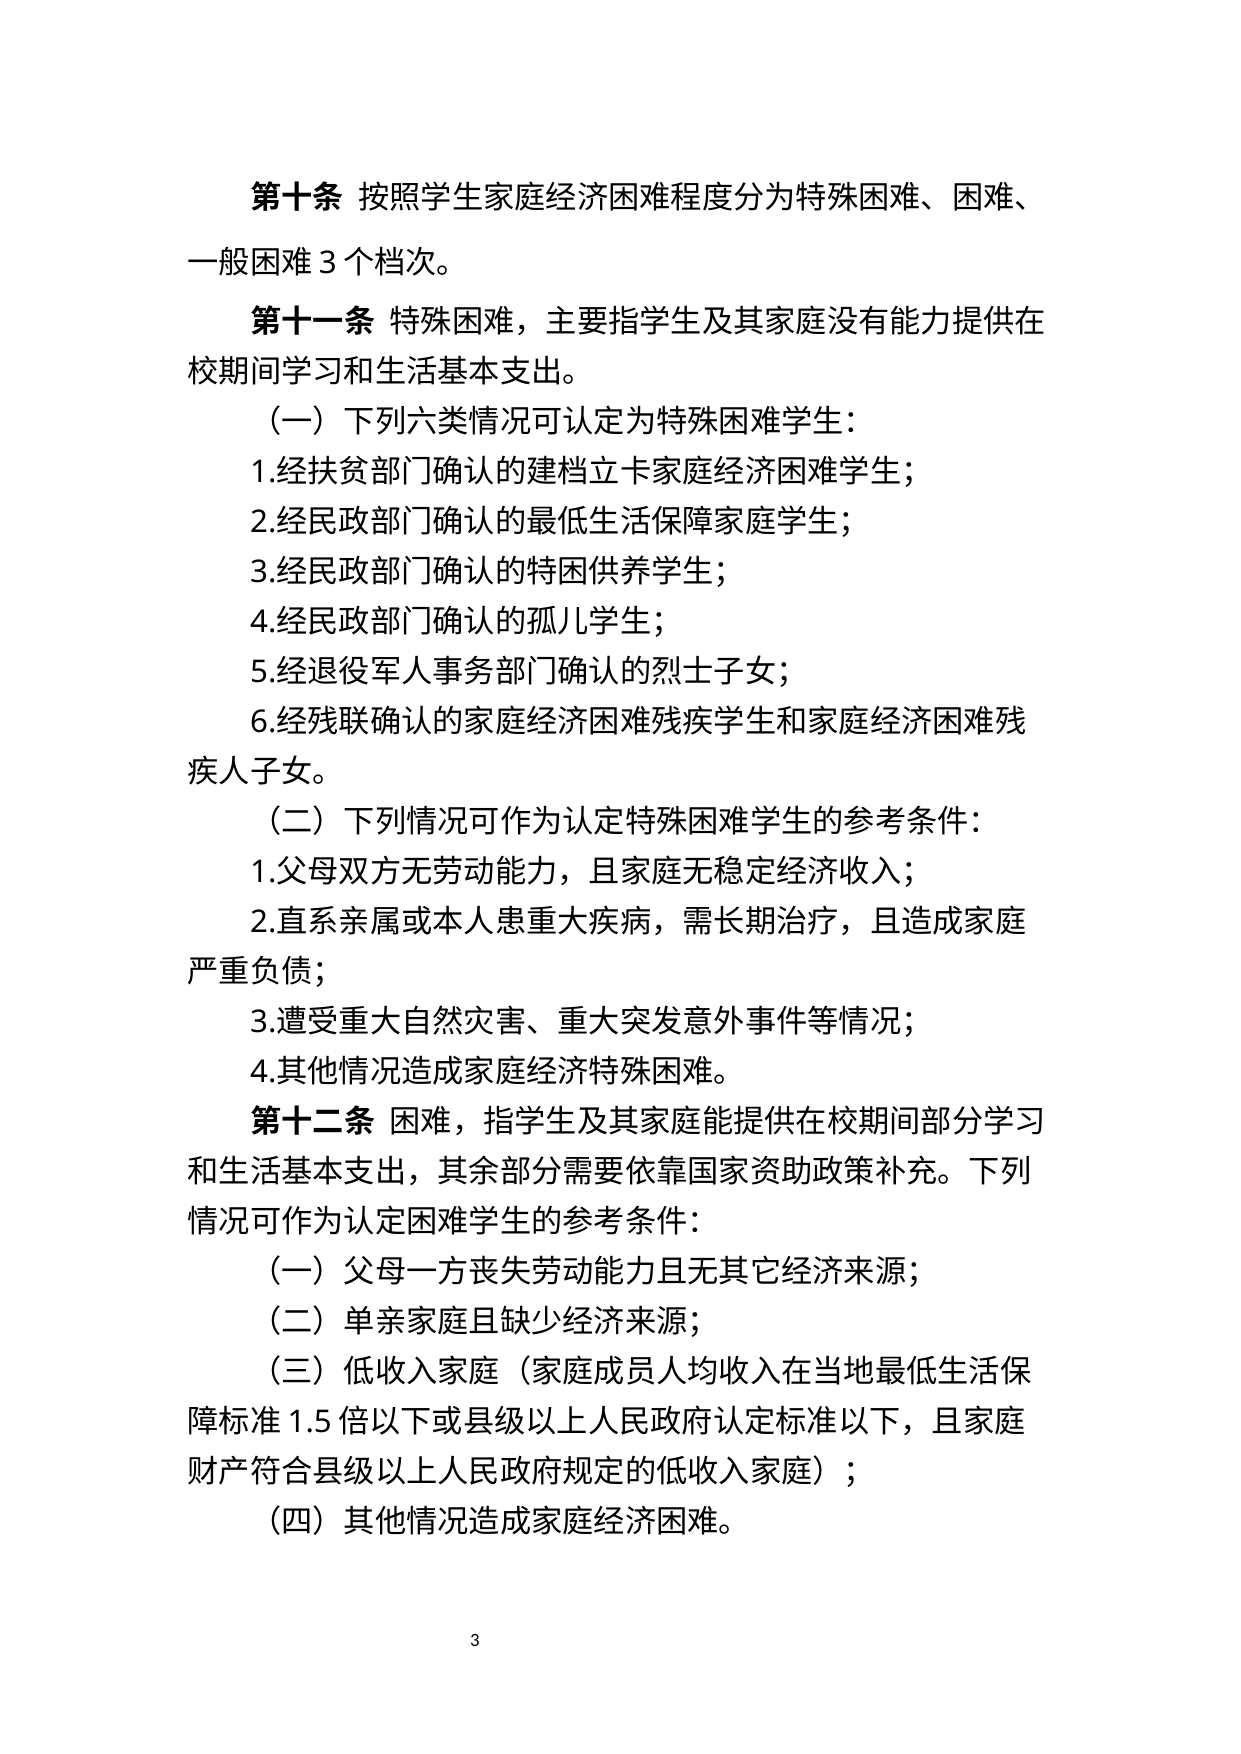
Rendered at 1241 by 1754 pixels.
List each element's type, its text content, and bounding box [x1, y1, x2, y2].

text （二）单亲家庭且缺少经济来源； [187, 1292, 1053, 1342]
text 1.经扶贫部门确认的建档立卡家庭经济困难学生； [187, 442, 1053, 492]
text 2.直系亲属或本人患重大疾病，需长期治疗，且造成家庭严重负债； [187, 892, 1053, 992]
text （四）其他情况造成家庭经济困难。 [187, 1492, 1053, 1542]
text 第十条 按照学生家庭经济困难程度分为特殊困难、困难、一般困难3个档次。 [187, 162, 1053, 292]
text 4.其他情况造成家庭经济特殊困难。 [187, 1042, 1053, 1092]
text 1.父母双方无劳动能力，且家庭无稳定经济收入； [187, 842, 1053, 892]
text 3.遭受重大自然灾害、重大突发意外事件等情况； [187, 992, 1053, 1042]
text 第十二条 困难，指学生及其家庭能提供在校期间部分学习和生活基本支出，其余部分需要依靠国家资助政策补充。下列情况可作为认定困难学生的参考条件： [187, 1092, 1053, 1242]
text （一）父母一方丧失劳动能力且无其它经济来源； [187, 1242, 1053, 1292]
text （三）低收入家庭（家庭成员人均收入在当地最低生活保障标准1.5倍以下或县级以上人民政府认定标准以下，且家庭财产符合县级以上人民政府规定的低收入家庭）； [187, 1342, 1053, 1492]
text （二）下列情况可作为认定特殊困难学生的参考条件： [187, 792, 1053, 842]
text 2.经民政部门确认的最低生活保障家庭学生； [187, 492, 1053, 542]
text 4.经民政部门确认的孤儿学生； [187, 592, 1053, 642]
text 3.经民政部门确认的特困供养学生； [187, 542, 1053, 592]
text 5.经退役军人事务部门确认的烈士子女； [187, 642, 1053, 692]
text 6.经残联确认的家庭经济困难残疾学生和家庭经济困难残疾人子女。 [187, 692, 1053, 792]
text （一）下列六类情况可认定为特殊困难学生： [187, 392, 1053, 442]
text 第十一条 特殊困难，主要指学生及其家庭没有能力提供在校期间学习和生活基本支出。 [187, 292, 1053, 392]
